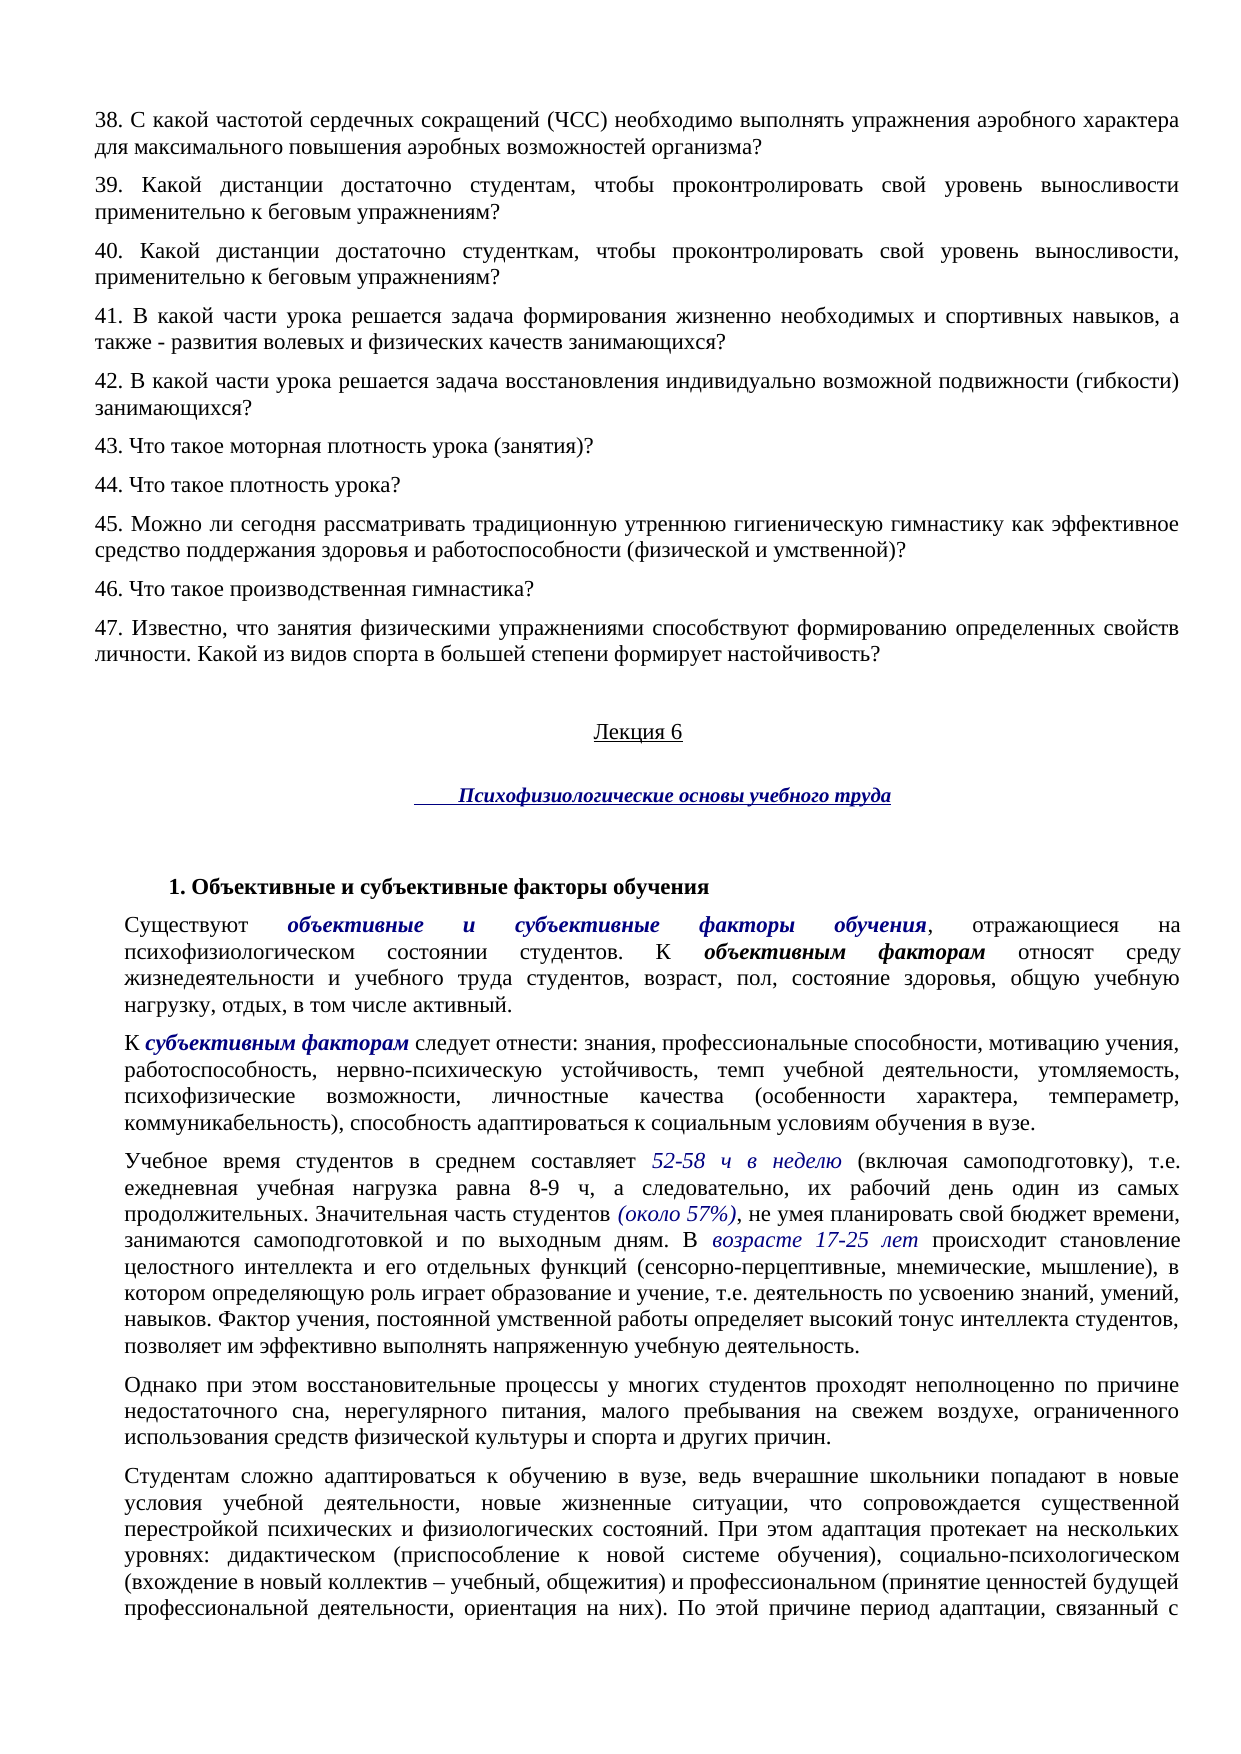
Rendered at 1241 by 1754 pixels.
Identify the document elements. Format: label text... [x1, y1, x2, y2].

text Лекция 6 [94, 718, 1181, 744]
text 45. Можно ли сегодня рассматривать традиционную утреннюю гигиеническую гимнастику как эффективное средство поддержания здоровья и работоспособности (физической и умственной)? [94, 510, 1181, 563]
text 47. Известно, что занятия физическими упражнениями способствуют формированию определенных свойств личности. Какой из видов спорта в большей степени формирует настойчивость? [94, 614, 1181, 667]
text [124, 1462, 1181, 1620]
text 38. С какой частотой сердечных сокращений (ЧСС) необходимо выполнять упражнения аэробного характера для максимального повышения аэробных возможностей организма? [94, 106, 1181, 159]
text Существуют объективные и субъективные факторы обучения, отражающиеся на психофизиологическом состоянии студентов. К объективным факторам относят среду жизнедеятельности и учебного труда студентов, возраст, пол, состояние здоровья, общую учебную нагрузку, отдых, в том числе активный. [124, 912, 1181, 1017]
text Учебное время студентов в среднем составляет 52-58 ч в неделю (включая самоподготовку), т.е. ежедневная учебная нагрузка равна 8-9 ч, а следовательно, их рабочий день один из самых продолжительных. Значительная часть студентов (около 57%), не умея планировать свой бюджет времени, занимаются самоподготовкой и по выходным дням. В возрасте 17-25 лет происходит становление целостного интеллекта и его отдельных функций (сенсорно-перцептивные, мнемические, мышление), в котором определяющую роль играет образование и учение, т.е. деятельность по усвоению знаний, умений, навыков. Фактор учения, постоянной умственной работы определяет высокий тонус интеллекта студентов, позволяет им эффективно выполнять напряженную учебную деятельность. [124, 1147, 1181, 1358]
text 44. Что такое плотность урока? [94, 471, 1181, 498]
text К субъективным факторам следует отнести: знания, профессиональные способности, мотивацию учения, работоспособность, нервно-психическую устойчивость, темп учебной деятельности, утомляемость, психофизические возможности, личностные качества (особенности характера, темпераметр, коммуникабельность), способность адаптироваться к социальным условиям обучения в вузе. [124, 1029, 1181, 1135]
text 41. В какой части урока решается задача формирования жизненно необходимых и спортивных навыков, а также - развития волевых и физических качеств занимающихся? [94, 302, 1181, 355]
text 42. В какой части урока решается задача восстановления индивидуально возможной подвижности (гибкости) занимающихся? [94, 367, 1181, 420]
text 46. Что такое производственная гимнастика? [94, 575, 1181, 602]
subtitle 1. Объективные и субъективные факторы обучения [124, 873, 1181, 899]
subtitle Психофизиологические основы учебного труда [124, 783, 1181, 807]
text 43. Что такое моторная плотность урока (занятия)? [94, 432, 1181, 459]
text Однако при этом восстановительные процессы у многих студентов проходят неполноценно по причине недостаточного сна, нерегулярного питания, малого пребывания на свежем воздухе, ограниченного использования средств физической культуры и спорта и других причин. [124, 1371, 1181, 1450]
text 40. Какой дистанции достаточно студенткам, чтобы проконтролировать свой уровень выносливости, применительно к беговым упражнениям? [94, 237, 1181, 289]
text 39. Какой дистанции достаточно студентам, чтобы проконтролировать свой уровень выносливости применительно к беговым упражнениям? [94, 172, 1181, 224]
